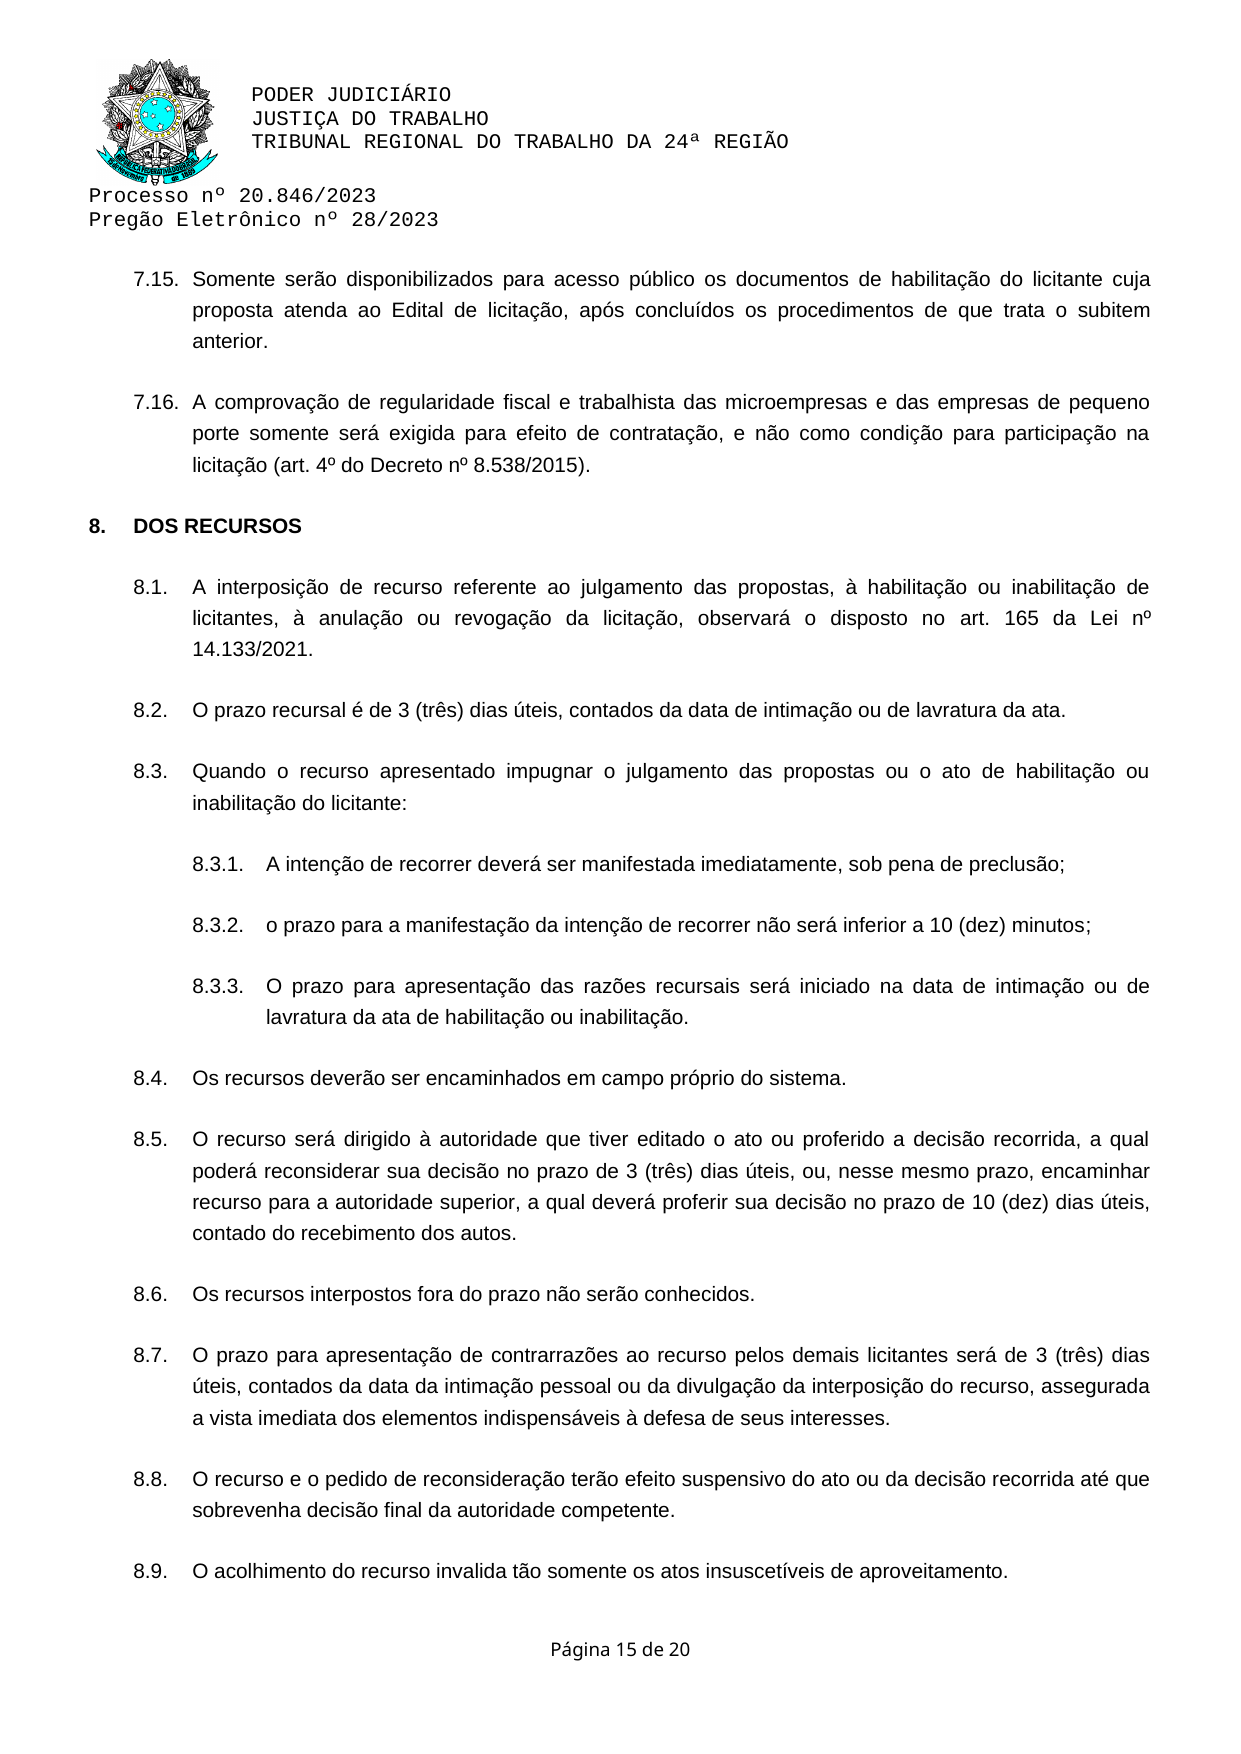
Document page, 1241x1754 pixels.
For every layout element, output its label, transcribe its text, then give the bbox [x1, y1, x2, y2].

list O prazo para apresentação das razões recursais será iniciado na data de intimação ou de lavratura da ata de habilitação ou inabilitação. [192, 974, 1152, 1029]
text O recurso e o pedido de reconsideração terão efeito suspensivo do ato ou da decisão recorrida até que sobrevenha decisão final da autoridade competente. [133, 1466, 1152, 1522]
text O recurso será dirigido à autoridade que tiver editado o ato ou proferido a decisão recorrida, a qual poderá reconsiderar sua decisão no prazo de 3 (três) dias úteis, ou, nesse mesmo prazo, encaminhar recurso para a autoridade superior, a qual deverá proferir sua decisão no prazo de 10 (dez) dias úteis, contado do recebimento dos autos. [133, 1127, 1152, 1245]
picture [96, 59, 220, 186]
text Quando o recurso apresentado impugnar o julgamento das propostas ou o ato de habilitação ou inabilitação do licitante: [133, 759, 1152, 814]
text Os recursos interpostos fora do prazo não serão conhecidos. [133, 1282, 1152, 1306]
text O acolhimento do recurso invalida tão somente os atos insuscetíveis de aproveitamento. [133, 1559, 1152, 1583]
text Os recursos deverão ser encaminhados em campo próprio do sistema. [133, 1066, 1152, 1090]
text Somente serão disponibilizados para acesso público os documentos de habilitação do licitante cuja proposta atenda ao Edital de licitação, após concluídos os procedimentos de que trata o subitem anterior. [133, 267, 1152, 353]
text DOS RECURSOS [89, 513, 1152, 537]
text O prazo recursal é de 3 (três) dias úteis, contados da data de intimação ou de lavratura da ata. [133, 698, 1152, 722]
list o prazo para a manifestação da intenção de recorrer não será inferior a 10 (dez) minutos; [192, 913, 1152, 937]
text A comprovação de regularidade fiscal e trabalhista das microempresas e das empresas de pequeno porte somente será exigida para efeito de contratação, e não como condição para participação na licitação (art. 4º do Decreto nº 8.538/2015). [133, 390, 1152, 476]
text O prazo para apresentação de contrarrazões ao recurso pelos demais licitantes será de 3 (três) dias úteis, contados da data da intimação pessoal ou da divulgação da interposição do recurso, assegurada a vista imediata dos elementos indispensáveis à defesa de seus interesses. [133, 1343, 1152, 1429]
list A intenção de recorrer deverá ser manifestada imediatamente, sob pena de preclusão; [192, 852, 1152, 876]
text A interposição de recurso referente ao julgamento das propostas, à habilitação ou inabilitação de licitantes, à anulação ou revogação da licitação, observará o disposto no art. 165 da Lei nº 14.133/2021. [133, 575, 1152, 661]
